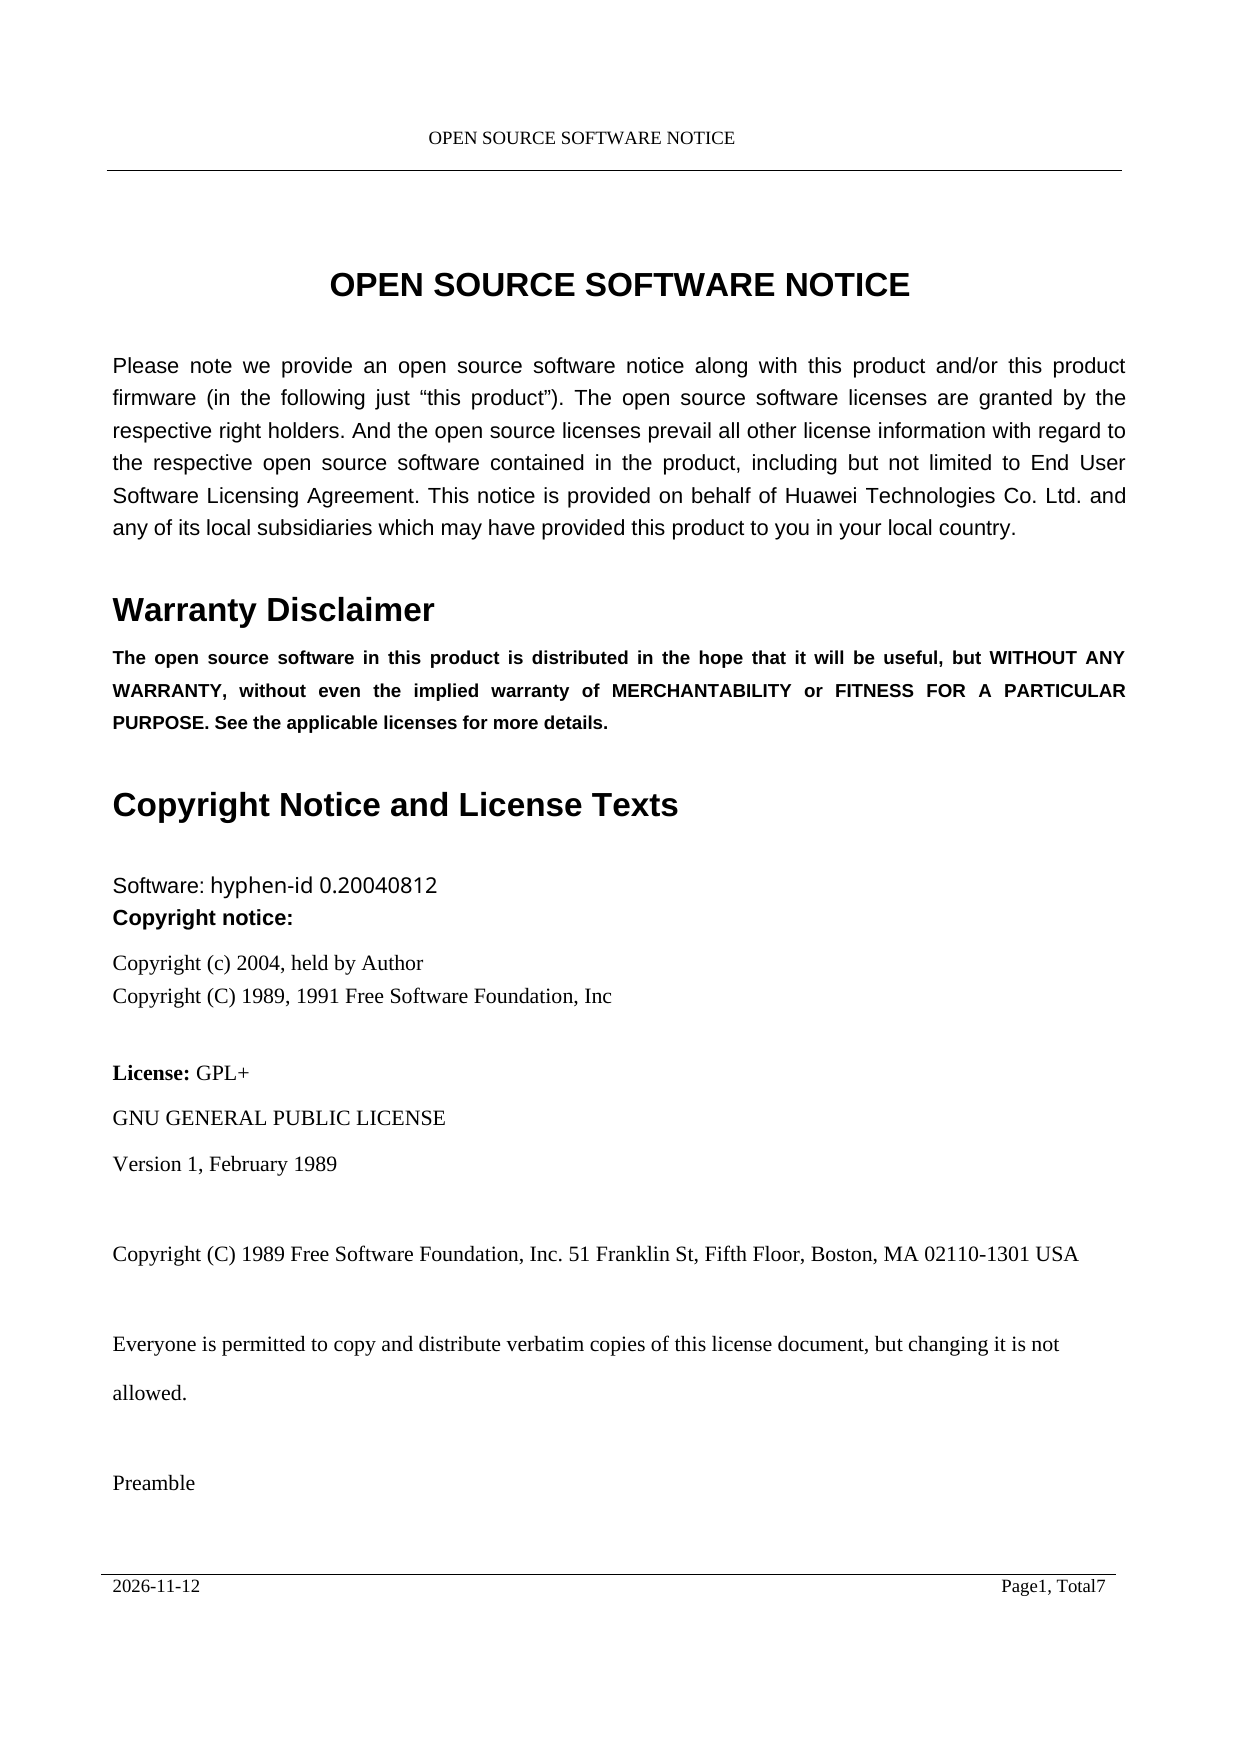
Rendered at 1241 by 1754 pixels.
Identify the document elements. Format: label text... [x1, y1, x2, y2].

text Copyright Notice and License Texts [112, 771, 1128, 836]
text Copyright (C) 1989, 1991 Free Software Foundation, Inc [112, 979, 1128, 1012]
text Warranty Disclaimer [112, 576, 1128, 641]
text Everyone is permitted to copy and distribute verbatim copies of this license document, but changing it is not allowed. [112, 1327, 1128, 1408]
text Copyright (c) 2004, held by Author [112, 947, 1128, 979]
text The open source software in this product is distributed in the hope that it will be useful, but WITHOUT ANY WARRANTY, without even the implied warranty of MERCHANTABILITY or FITNESS FOR A PARTICULAR PURPOSE. See the applicable licenses for more details. [112, 641, 1128, 739]
text Software: hyphen-id 0.20040812 [112, 869, 1128, 901]
text Copyright notice: [112, 901, 1128, 934]
text License: GPL+ [112, 1057, 1128, 1089]
text OPEN SOURCE SOFTWARE NOTICE [112, 251, 1128, 316]
text Please note we provide an open source software notice along with this product and/or this product firmware (in the following just “this product”). The open source software licenses are granted by the respective right holders. And the open source licenses prevail all other license information with regard to the respective open source software contained in the product, including but not limited to End User Software Licensing Agreement. This notice is provided on behalf of Huawei Technologies Co. Ltd. and any of its local subsidiaries which may have provided this product to you in your local country. [112, 349, 1128, 544]
text Version 1, February 1989 [112, 1147, 1128, 1179]
text Copyright (C) 1989 Free Software Foundation, Inc. 51 Franklin St, Fifth Floor, Boston, MA 02110-1301 USA [112, 1237, 1128, 1269]
text Preamble [112, 1466, 1128, 1499]
text GNU GENERAL PUBLIC LICENSE [112, 1102, 1128, 1134]
